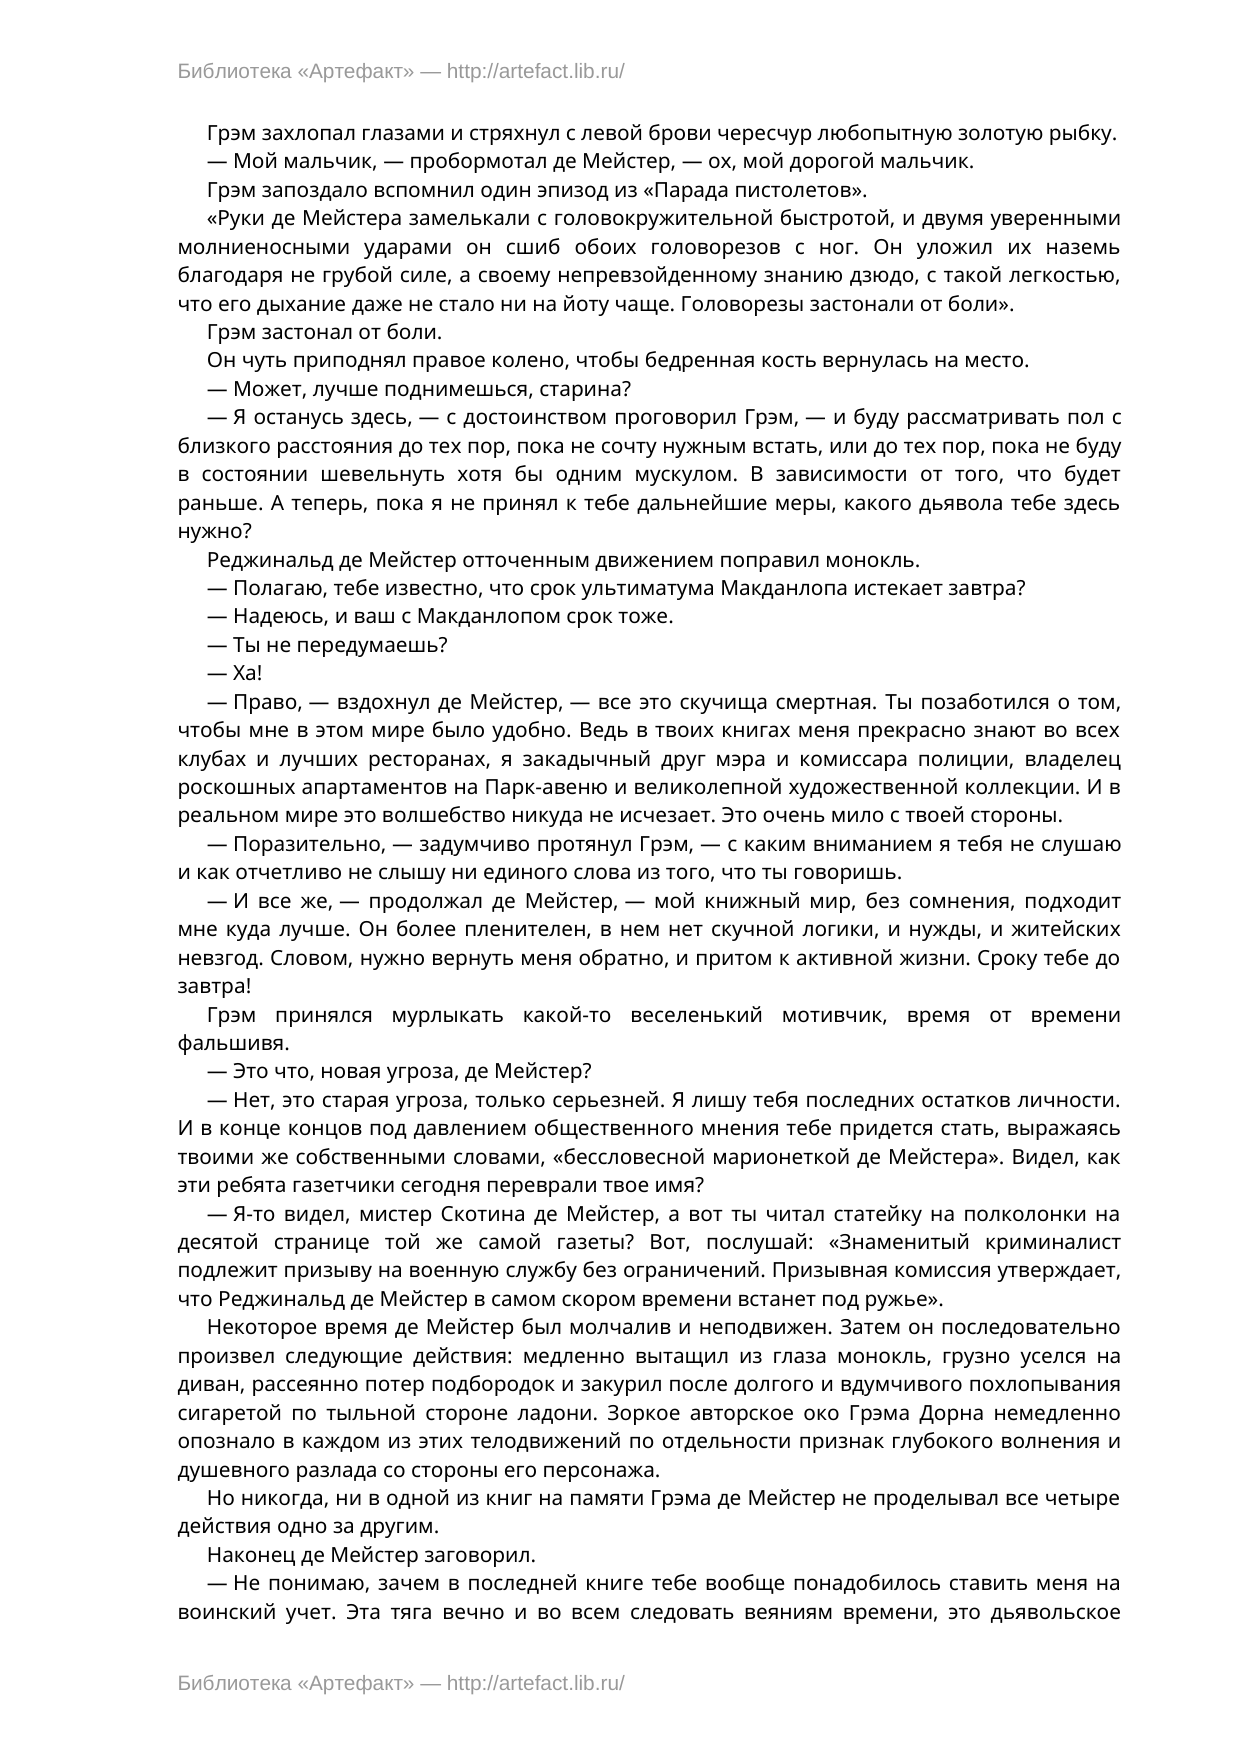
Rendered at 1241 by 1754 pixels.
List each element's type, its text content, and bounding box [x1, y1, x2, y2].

text — Ты не передумаешь? [177, 630, 1122, 658]
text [177, 1568, 1122, 1625]
text Некоторое время де Мейстер был молчалив и неподвижен. Затем он последовательно произвел следующие действия: медленно вытащил из глаза монокль, грузно уселся на диван, рассеянно потер подбородок и закурил после долгого и вдумчивого похлопывания сигаретой по тыльной стороне ладони. Зоркое авторское око Грэма Дорна немедленно опознало в каждом из этих телодвижений по отдельности признак глубокого волнения и душевного разлада со стороны его персонажа. [177, 1312, 1122, 1483]
text — Полагаю, тебе известно, что срок ультиматума Макданлопа истекает завтра? [177, 573, 1122, 602]
text — Это что, новая угроза, де Мейстер? [177, 1057, 1122, 1085]
text — Право, — вздохнул де Мейстер, — все это скучища смертная. Ты позаботился о том, чтобы мне в этом мире было удобно. Ведь в твоих книгах меня прекрасно знают во всех клубах и лучших ресторанах, я закадычный друг мэра и комиссара полиции, владелец роскошных апартаментов на Парк-авеню и великолепной художественной коллекции. И в реальном мире это волшебство никуда не исчезает. Это очень мило с твоей стороны. [177, 687, 1122, 829]
text Он чуть приподнял правое колено, чтобы бедренная кость вернулась на место. [177, 346, 1122, 374]
text — Поразительно, — задумчиво протянул Грэм, — с каким вниманием я тебя не слушаю и как отчетливо не слышу ни единого слова из того, что ты говоришь. [177, 829, 1122, 886]
text — Я останусь здесь, — с достоинством проговорил Грэм, — и буду рассматривать пол с близкого расстояния до тех пор, пока не сочту нужным встать, или до тех пор, пока не буду в состоянии шевельнуть хотя бы одним мускулом. В зависимости от того, что будет раньше. А теперь, пока я не принял к тебе дальнейшие меры, какого дьявола тебе здесь нужно? [177, 402, 1122, 545]
text Реджинальд де Мейстер отточенным движением поправил монокль. [177, 545, 1122, 573]
text — Я-то видел, мистер Скотина де Мейстер, а вот ты читал статейку на полколонки на десятой странице той же самой газеты? Вот, послушай: «Знаменитый криминалист подлежит призыву на военную службу без ограничений. Призывная комиссия утверждает, что Реджинальд де Мейстер в самом скором времени встанет под ружье». [177, 1199, 1122, 1312]
text Грэм захлопал глазами и стряхнул с левой брови чересчур любопытную золотую рыбку. [177, 118, 1122, 147]
text — Нет, это старая угроза, только серьезней. Я лишу тебя последних остатков личности. И в конце концов под давлением общественного мнения тебе придется стать, выражаясь твоими же собственными словами, «бессловесной марионеткой де Мейстера». Видел, как эти ребята газетчики сегодня переврали твое имя? [177, 1085, 1122, 1199]
text — Ха! [177, 658, 1122, 687]
text Но никогда, ни в одной из книг на памяти Грэма де Мейстер не проделывал все четыре действия одно за другим. [177, 1483, 1122, 1540]
text — Надеюсь, и ваш с Макданлопом срок тоже. [177, 602, 1122, 630]
text Грэм застонал от боли. [177, 317, 1122, 346]
text Наконец де Мейстер заговорил. [177, 1540, 1122, 1568]
text «Руки де Мейстера замелькали с головокружительной быстротой, и двумя уверенными молниеносными ударами он сшиб обоих головорезов с ног. Он уложил их наземь благодаря не грубой силе, а своему непревзойденному знанию дзюдо, с такой легкостью, что его дыхание даже не стало ни на йоту чаще. Головорезы застонали от боли». [177, 203, 1122, 317]
text — И все же, — продолжал де Мейстер, — мой книжный мир, без сомнения, подходит мне куда лучше. Он более пленителен, в нем нет скучной логики, и нужды, и житейских невзгод. Словом, нужно вернуть меня обратно, и притом к активной жизни. Сроку тебе до завтра! [177, 886, 1122, 1000]
text Грэм принялся мурлыкать какой-то веселенький мотивчик, время от времени фальшивя. [177, 1000, 1122, 1057]
text — Мой мальчик, — пробормотал де Мейстер, — ох, мой дорогой мальчик. [177, 147, 1122, 175]
text Грэм запоздало вспомнил один эпизод из «Парада пистолетов». [177, 175, 1122, 203]
text — Может, лучше поднимешься, старина? [177, 374, 1122, 402]
